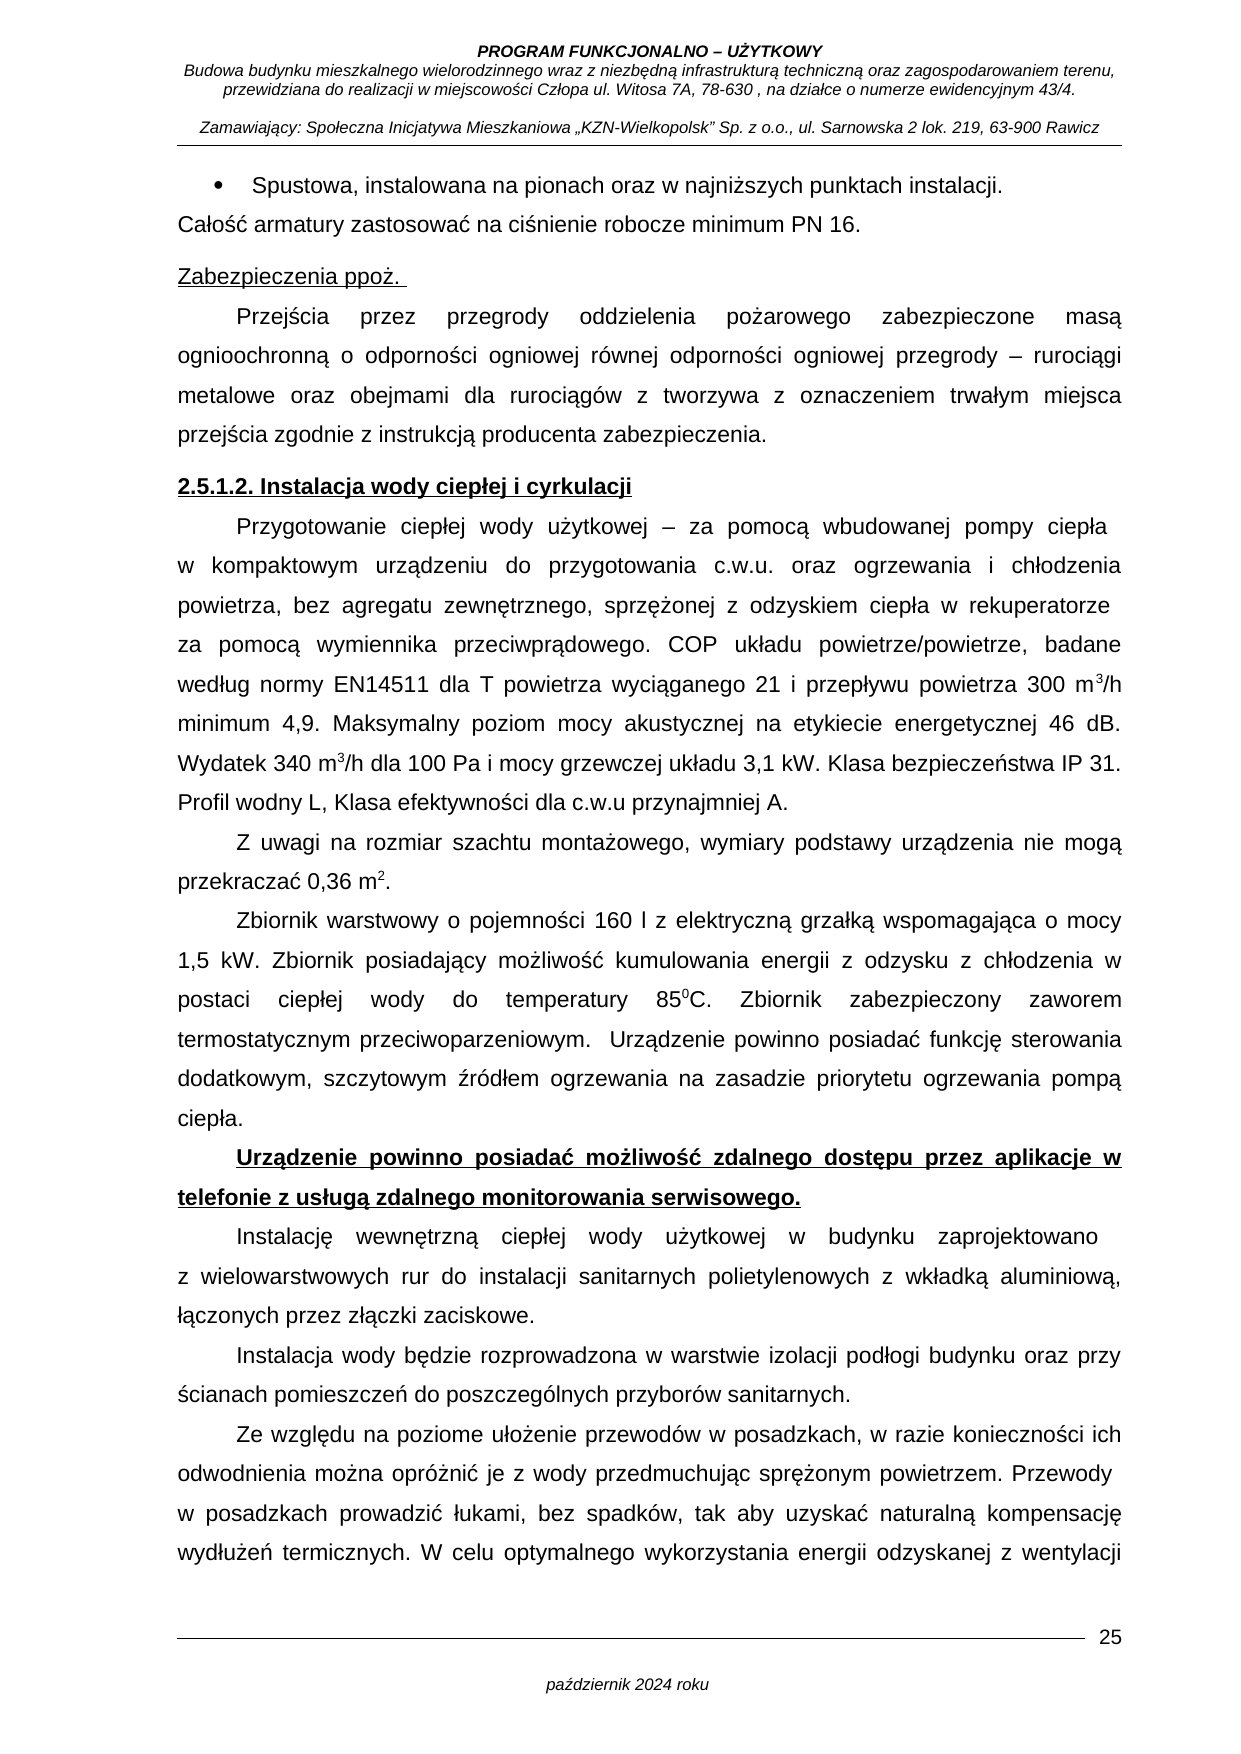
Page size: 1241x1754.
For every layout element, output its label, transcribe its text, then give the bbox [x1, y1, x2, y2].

text Przygotowanie ciepłej wody użytkowej – za pomocą wbudowanej pompy ciepła w kompaktowym urządzeniu do przygotowania c.w.u. oraz ogrzewania i chłodzenia powietrza, bez agregatu zewnętrznego, sprzężonej z odzyskiem ciepła w rekuperatorze za pomocą wymiennika przeciwprądowego. COP układu powietrze/powietrze, badane według normy EN14511 dla T powietrza wyciąganego 21 i przepływu powietrza 300 m3/h minimum 4,9. Maksymalny poziom mocy akustycznej na etykiecie energetycznej 46 dB. Wydatek 340 m3/h dla 100 Pa i mocy grzewczej układu 3,1 kW. Klasa bezpieczeństwa IP 31. Profil wodny L, Klasa efektywności dla c.w.u przynajmniej A. [177, 513, 1122, 815]
text Instalację wewnętrzną ciepłej wody użytkowej w budynku zaprojektowano z wielowarstwowych rur do instalacji sanitarnych polietylenowych z wkładką aluminiową, łączonych przez złączki zaciskowe. [177, 1223, 1122, 1329]
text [177, 1421, 1122, 1566]
text Przejścia przez przegrody oddzielenia pożarowego zabezpieczone masą ognioochronną o odporności ogniowej równej odporności ogniowej przegrody – rurociągi metalowe oraz obejmami dla rurociągów z tworzywa z oznaczeniem trwałym miejsca przejścia zgodnie z instrukcją producenta zabezpieczenia. [177, 303, 1122, 448]
text Instalacja wody będzie rozprowadzona w warstwie izolacji podłogi budynku oraz przy ścianach pomieszczeń do poszczególnych przyborów sanitarnych. [177, 1342, 1122, 1408]
text Całość armatury zastosować na ciśnienie robocze minimum PN 16. [177, 211, 1122, 238]
text Zabezpieczenia ppoż. [177, 263, 1122, 290]
text Z uwagi na rozmiar szachtu montażowego, wymiary podstawy urządzenia nie mogą przekraczać 0,36 m2. [177, 828, 1122, 894]
text Urządzenie powinno posiadać możliwość zdalnego dostępu przez aplikacje w telefonie z usługą zdalnego monitorowania serwisowego. [177, 1144, 1122, 1210]
text Zbiornik warstwowy o pojemności 160 l z elektryczną grzałką wspomagająca o mocy 1,5 kW. Zbiornik posiadający możliwość kumulowania energii z odzysku z chłodzenia w postaci ciepłej wody do temperatury 850C. Zbiornik zabezpieczony zaworem termostatycznym przeciwoparzeniowym. Urządzenie powinno posiadać funkcję sterowania dodatkowym, szczytowym źródłem ogrzewania na zasadzie priorytetu ogrzewania pompą ciepła. [177, 907, 1122, 1131]
text 2.5.1.2. Instalacja wody ciepłej i cyrkulacji [177, 473, 1122, 499]
list Spustowa, instalowana na pionach oraz w najniższych punktach instalacji. [214, 172, 1122, 198]
